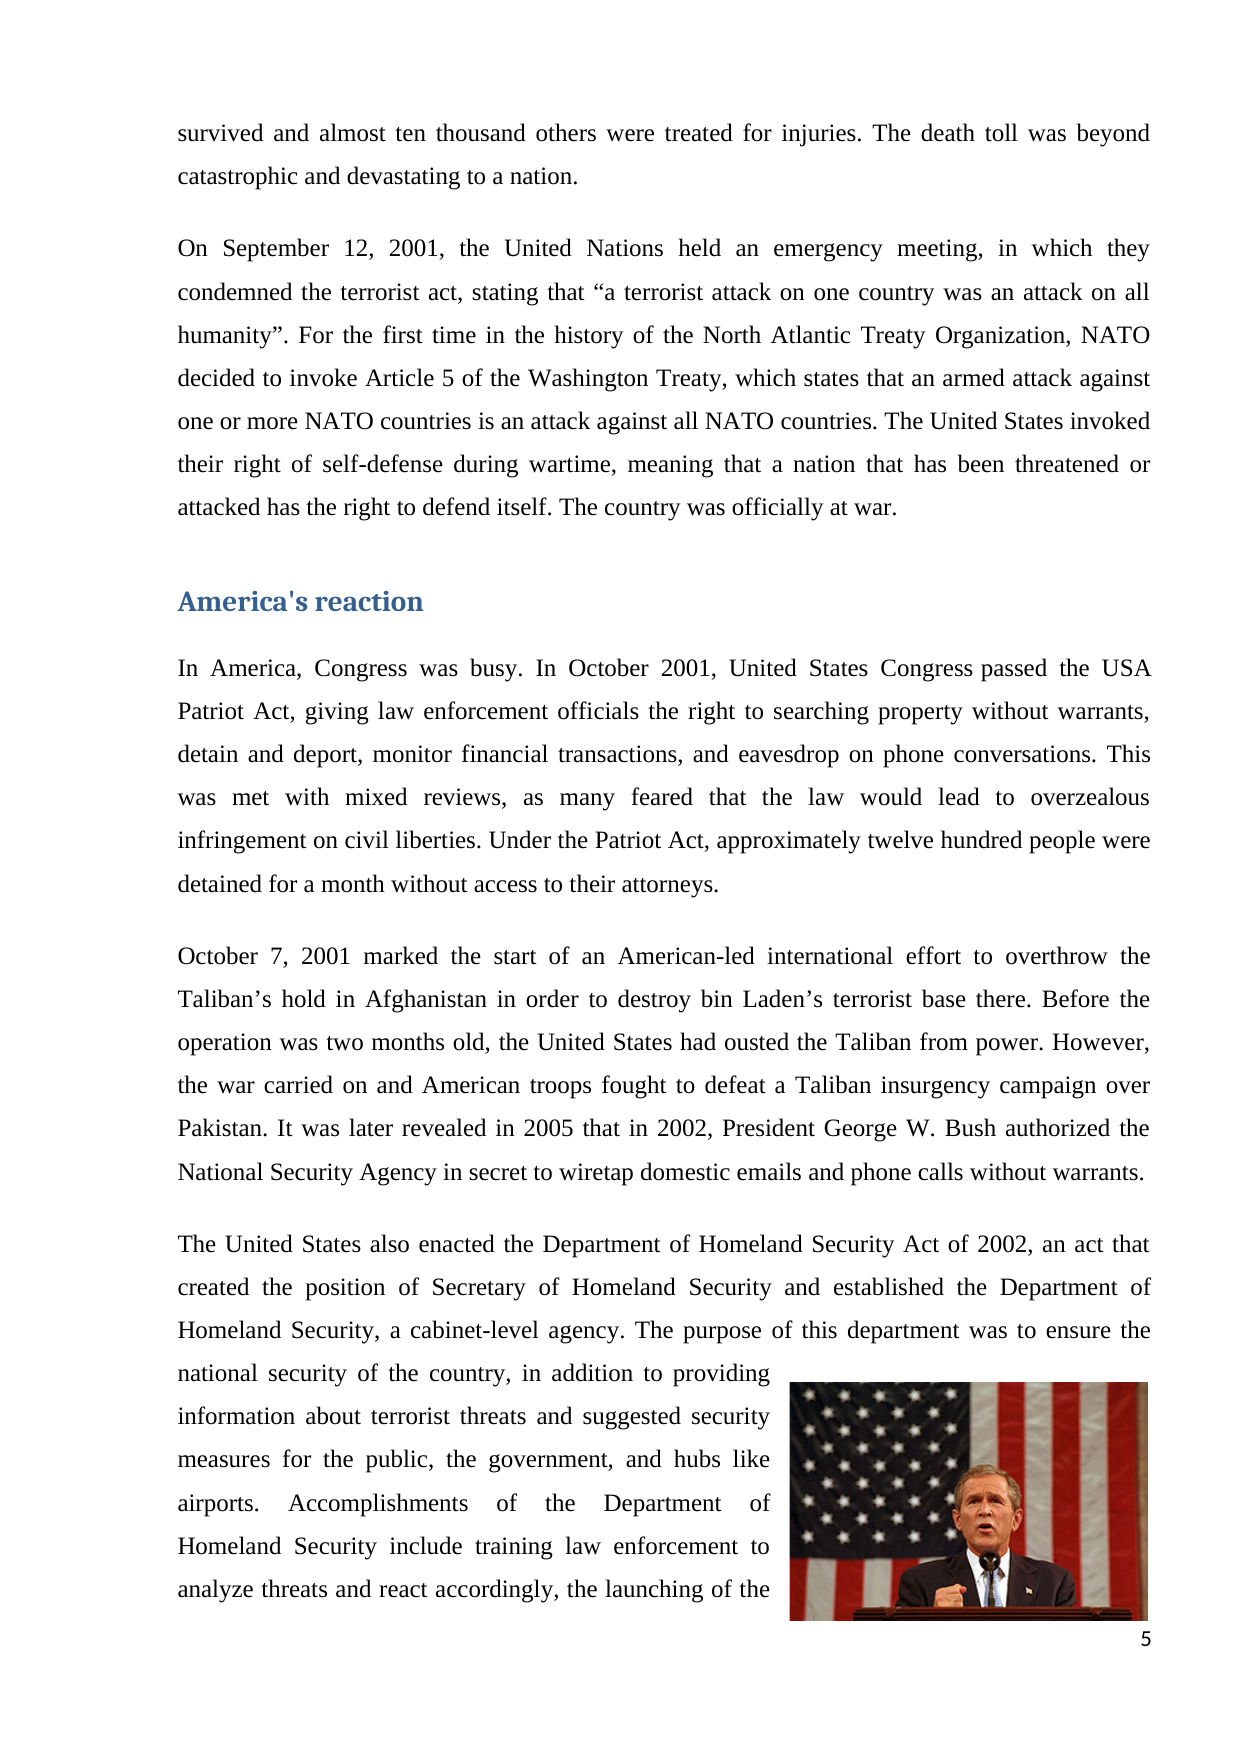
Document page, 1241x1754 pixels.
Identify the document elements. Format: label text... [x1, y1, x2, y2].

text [177, 118, 1152, 190]
text October 7, 2001 marked the start of an American-led international effort to overthrow the Taliban’s hold in Afghanistan in order to destroy bin Laden’s terrorist base there. Before the operation was two months old, the United States had ousted the Taliban from power. However, the war carried on and American troops fought to defeat a Taliban insurgency campaign over Pakistan. It was later revealed in 2005 that in 2002, President George W. Bush authorized the National Security Agency in secret to wiretap domestic emails and phone calls without warrants. [177, 941, 1152, 1185]
subtitle America's reaction [177, 585, 1152, 619]
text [177, 1229, 1152, 1603]
text In America, Congress was busy. In October 2001, United States Congress passed the USA Patriot Act, giving law enforcement officials the right to searching property without warrants, detain and deport, monitor financial transactions, and eavesdrop on phone conversations. This was met with mixed reviews, as many feared that the law would lead to overzealous infringement on civil liberties. Under the Patriot Act, approximately twelve hundred people were detained for a month without access to their attorneys. [177, 653, 1152, 897]
picture [788, 1382, 1148, 1619]
text On September 12, 2001, the United Nations held an emergency meeting, in which they condemned the terrorist act, stating that “a terrorist attack on one country was an attack on all humanity”. For the first time in the history of the North Atlantic Treaty Organization, NATO decided to invoke Article 5 of the Washington Treaty, which states that an armed attack against one or more NATO countries is an attack against all NATO countries. The United States invoked their right of self-defense during wartime, meaning that a nation that has been threatened or attacked has the right to defend itself. The country was officially at war. [177, 233, 1152, 521]
